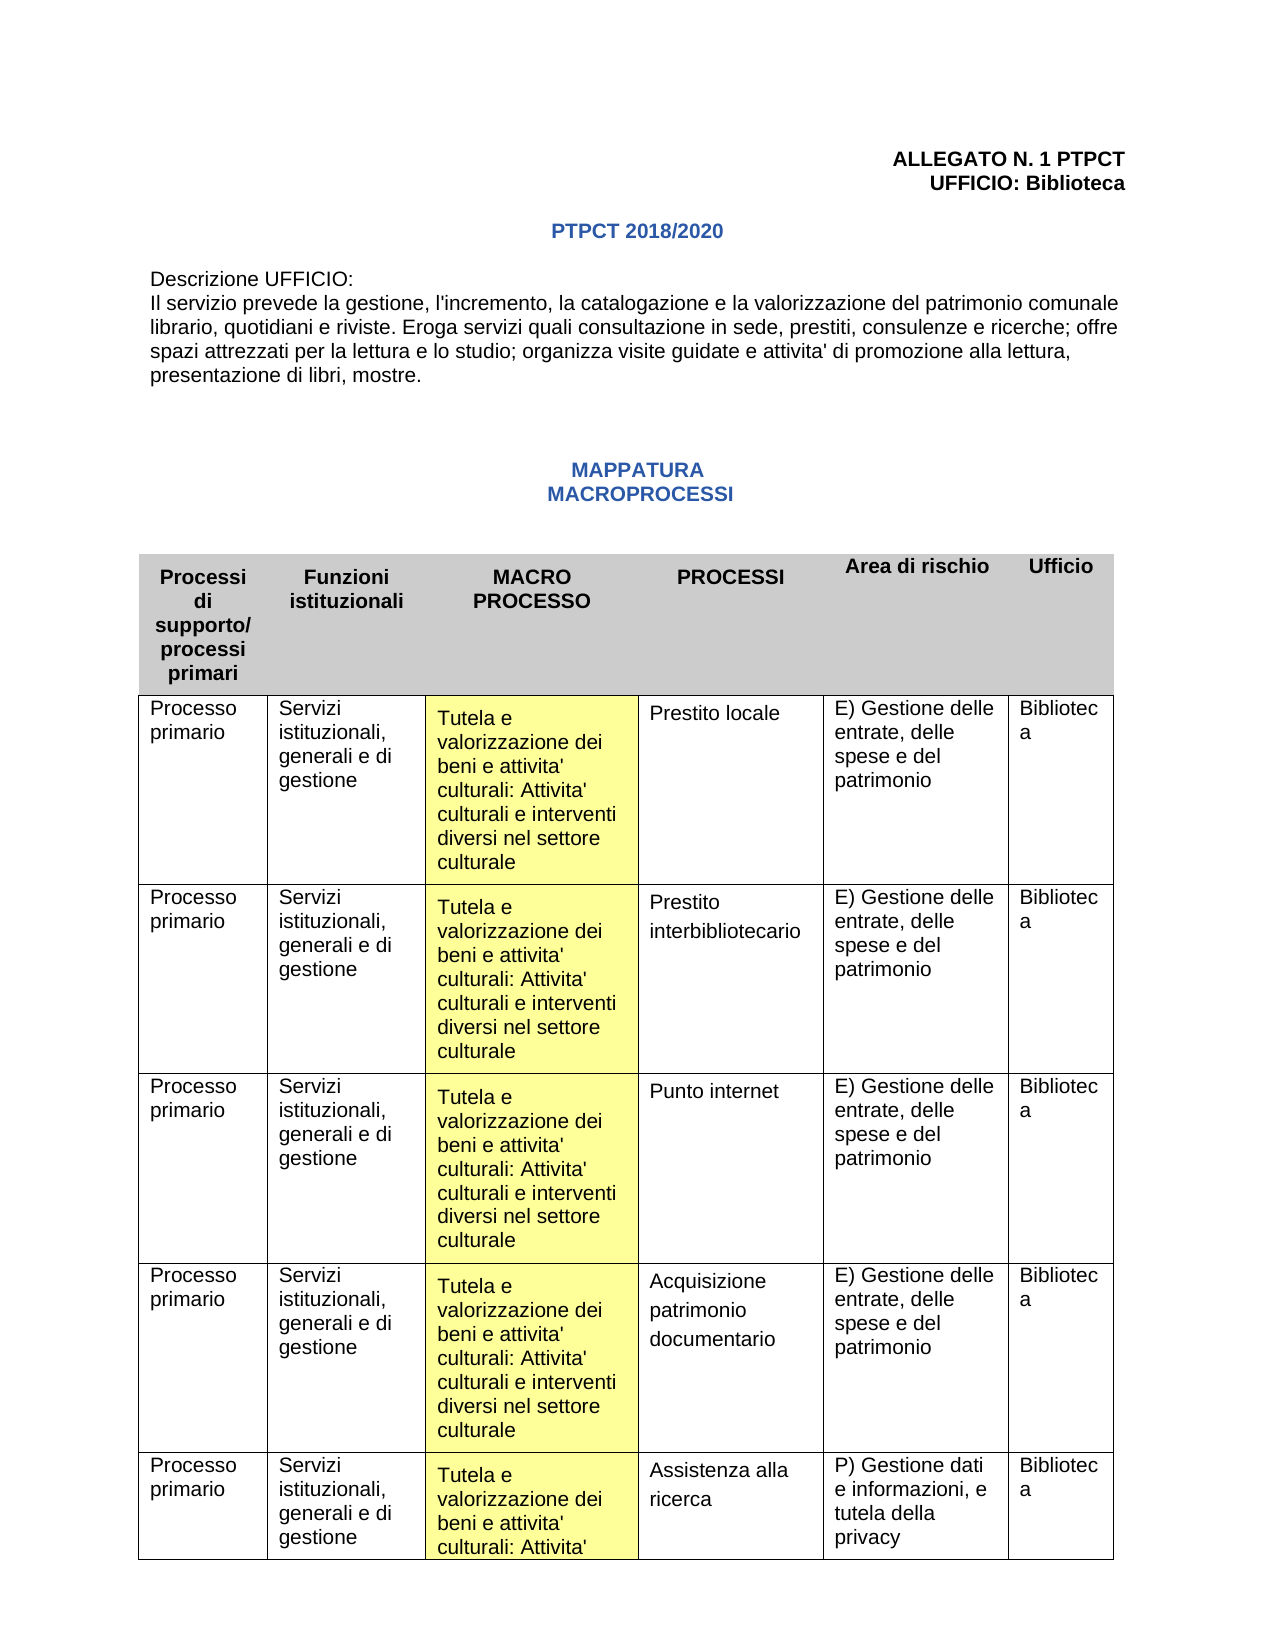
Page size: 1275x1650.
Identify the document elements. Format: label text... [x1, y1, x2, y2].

table_cell Processo primario [139, 1453, 267, 1559]
table_cell Biblioteca [1009, 1453, 1113, 1559]
table_header Funzioni istituzionali [267, 554, 426, 695]
text UFFICIO: Biblioteca [150, 171, 1125, 195]
table_cell Biblioteca [1009, 885, 1113, 1073]
text ALLEGATO N. 1 PTPCT [150, 147, 1125, 171]
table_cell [426, 1453, 638, 1559]
table_cell Prestito locale [639, 696, 823, 884]
table_cell Punto internet [639, 1074, 823, 1263]
text MACROPROCESSI [150, 482, 1125, 506]
table_cell Processo primario [139, 1264, 267, 1452]
table_cell E) Gestione delle entrate, delle spese e del patrimonio [824, 696, 1008, 884]
table_cell Tutela e valorizzazione dei beni e attivita' culturali: Attivita' culturali e interventi diversi nel settore culturale [426, 696, 638, 884]
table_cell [268, 1453, 425, 1559]
table_cell Biblioteca [1009, 696, 1113, 884]
table_cell Tutela e valorizzazione dei beni e attivita' culturali: Attivita' culturali e interventi diversi nel settore culturale [426, 1264, 638, 1452]
table_cell E) Gestione delle entrate, delle spese e del patrimonio [824, 885, 1008, 1073]
table_header Area di rischio [823, 554, 1008, 695]
table_header PROCESSI [638, 554, 823, 695]
table_cell Servizi istituzionali, generali e di gestione [268, 696, 425, 884]
text Il servizio prevede la gestione, l'incremento, la catalogazione e la valorizzazione del patrimonio comunale librario, quotidiani e riviste. Eroga servizi quali consultazione in sede, prestiti, consulenze e ricerche; offre spazi attrezzati per la lettura e lo studio; organizza visite guidate e attivita' di promozione alla lettura, presentazione di libri, mostre. [150, 291, 1125, 386]
table_cell E) Gestione delle entrate, delle spese e del patrimonio [824, 1074, 1008, 1263]
table_cell Processo primario [139, 1074, 267, 1263]
text Descrizione UFFICIO: [150, 267, 1125, 291]
table_cell Processo primario [139, 696, 267, 884]
table_header Ufficio [1008, 554, 1114, 695]
table_cell Servizi istituzionali, generali e di gestione [268, 1074, 425, 1263]
table_header MACRO PROCESSO [426, 554, 638, 695]
table_cell Servizi istituzionali, generali e di gestione [268, 1264, 425, 1452]
table_cell E) Gestione delle entrate, delle spese e del patrimonio [824, 1264, 1008, 1452]
table_cell Prestito interbibliotecario [639, 885, 823, 1073]
text MAPPATURA [150, 458, 1125, 482]
table_cell Servizi istituzionali, generali e di gestione [268, 885, 425, 1073]
table_header Processi di supporto/processi primari [139, 554, 267, 695]
table_cell Acquisizione patrimonio documentario [639, 1264, 823, 1452]
table_cell Biblioteca [1009, 1264, 1113, 1452]
table_cell Processo primario [139, 885, 267, 1073]
table_cell Tutela e valorizzazione dei beni e attivita' culturali: Attivita' culturali e interventi diversi nel settore culturale [426, 885, 638, 1073]
table_cell Biblioteca [1009, 1074, 1113, 1263]
text PTPCT 2018/2020 [150, 219, 1125, 243]
table_cell Tutela e valorizzazione dei beni e attivita' culturali: Attivita' culturali e interventi diversi nel settore culturale [426, 1074, 638, 1263]
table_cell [824, 1453, 1008, 1559]
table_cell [639, 1453, 823, 1559]
